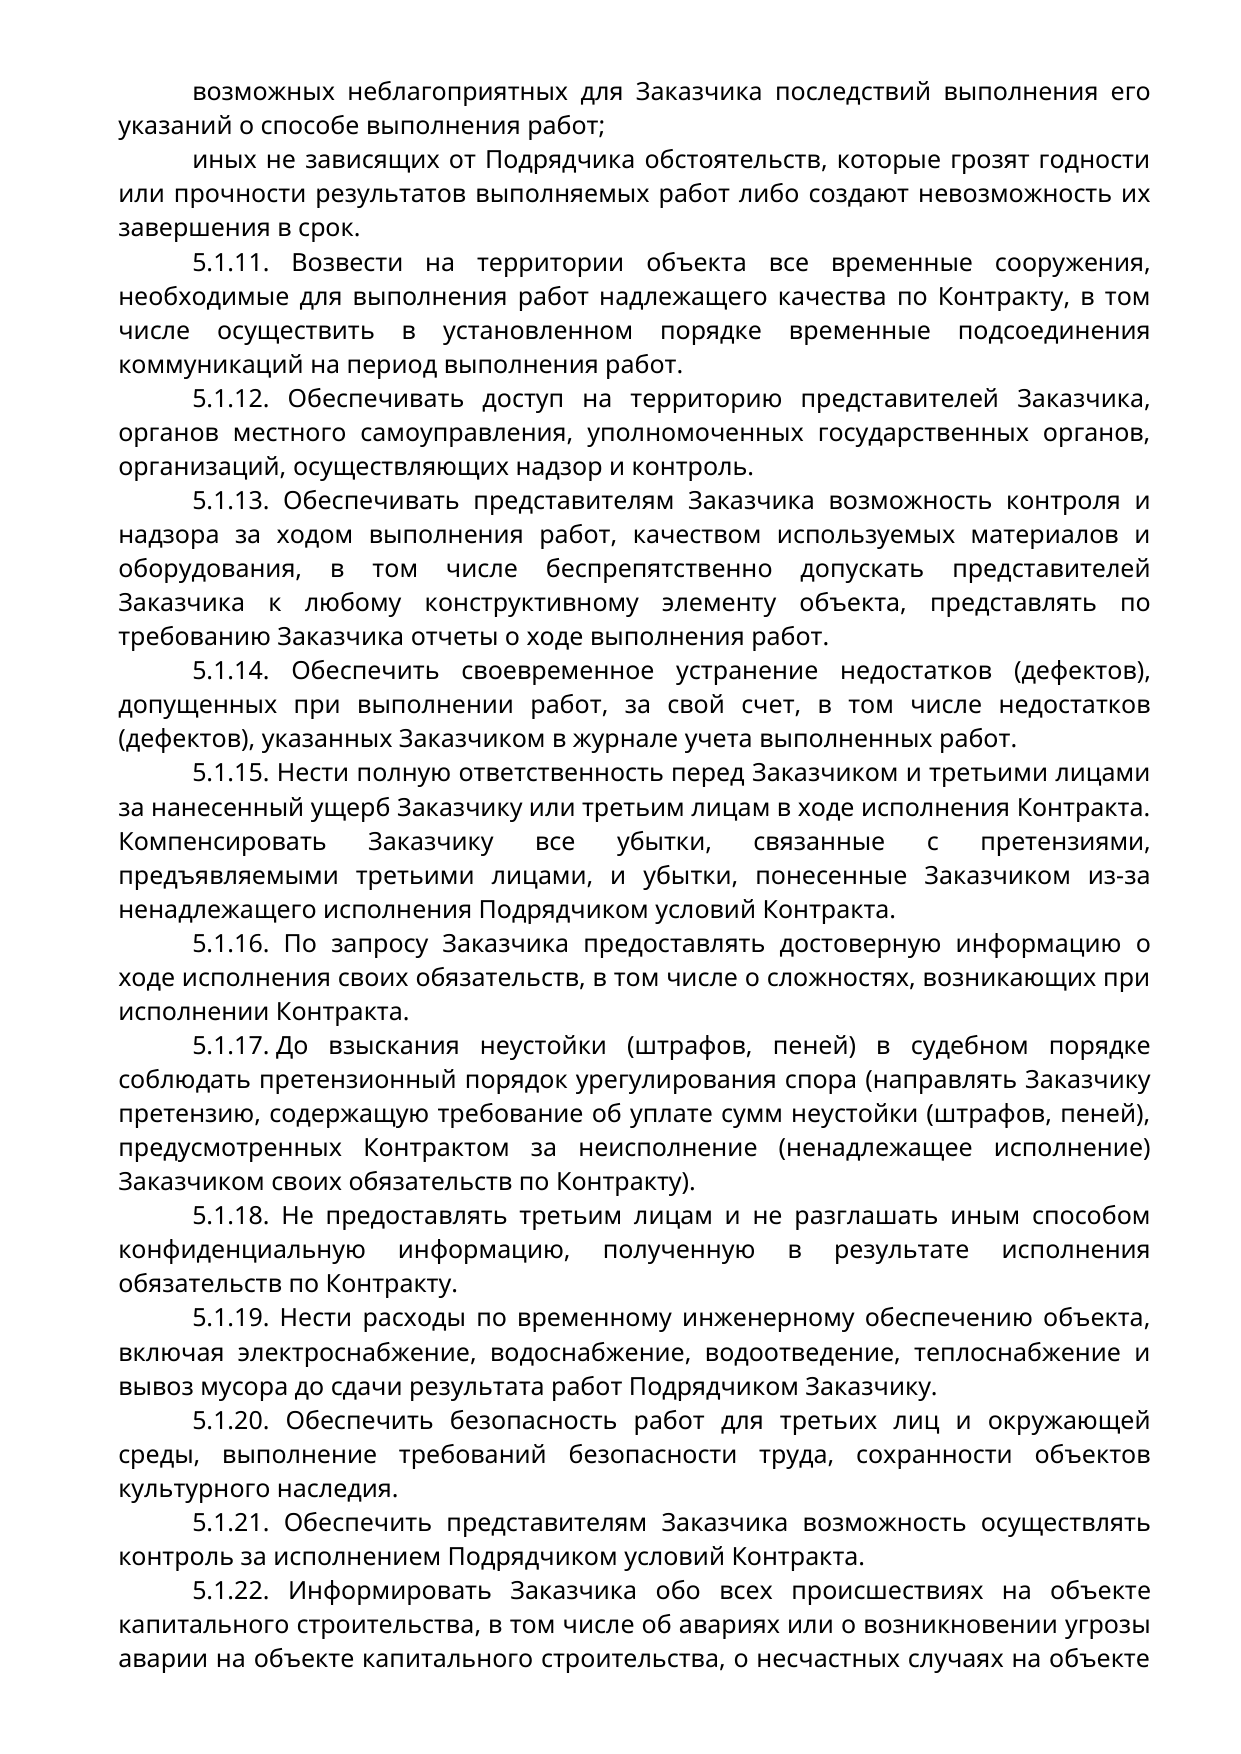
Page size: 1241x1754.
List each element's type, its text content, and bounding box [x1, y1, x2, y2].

text 5.1.16. По запросу Заказчика предоставлять достоверную информацию о ходе исполнения своих обязательств, в том числе о сложностях, возникающих при исполнении Контракта. [118, 925, 1152, 1028]
text 5.1.20. Обеспечить безопасность работ для третьих лиц и окружающей среды, выполнение требований безопасности труда, сохранности объектов культурного наследия. [118, 1402, 1152, 1504]
text 5.1.14. Обеспечить своевременное устранение недостатков (дефектов), допущенных при выполнении работ, за свой счет, в том числе недостатков (дефектов), указанных Заказчиком в журнале учета выполненных работ. [118, 653, 1152, 755]
text иных не зависящих от Подрядчика обстоятельств, которые грозят годности или прочности результатов выполняемых работ либо создают невозможность их завершения в срок. [118, 142, 1152, 244]
text 5.1.18. Не предоставлять третьим лицам и не разглашать иным способом конфиденциальную информацию, полученную в результате исполнения обязательств по Контракту. [118, 1198, 1152, 1300]
text 5.1.19. Нести расходы по временному инженерному обеспечению объекта, включая электроснабжение, водоснабжение, водоотведение, теплоснабжение и вывоз мусора до сдачи результата работ Подрядчиком Заказчику. [118, 1300, 1152, 1402]
text 5.1.17. До взыскания неустойки (штрафов, пеней) в судебном порядке соблюдать претензионный порядок урегулирования спора (направлять Заказчику претензию, содержащую требование об уплате сумм неустойки (штрафов, пеней), предусмотренных Контрактом за неисполнение (ненадлежащее исполнение) Заказчиком своих обязательств по Контракту). [118, 1028, 1152, 1198]
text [118, 1573, 1152, 1675]
text 5.1.12. Обеспечивать доступ на территорию представителей Заказчика, органов местного самоуправления, уполномоченных государственных органов, организаций, осуществляющих надзор и контроль. [118, 380, 1152, 483]
text 5.1.13. Обеспечивать представителям Заказчика возможность контроля и надзора за ходом выполнения работ, качеством используемых материалов и оборудования, в том числе беспрепятственно допускать представителей Заказчика к любому конструктивному элементу объекта, представлять по требованию Заказчика отчеты о ходе выполнения работ. [118, 483, 1152, 653]
text 5.1.15. Нести полную ответственность перед Заказчиком и третьими лицами за нанесенный ущерб Заказчику или третьим лицам в ходе исполнения Контракта. Компенсировать Заказчику все убытки, связанные с претензиями, предъявляемыми третьими лицами, и убытки, понесенные Заказчиком из-за ненадлежащего исполнения Подрядчиком условий Контракта. [118, 755, 1152, 925]
text 5.1.11. Возвести на территории объекта все временные сооружения, необходимые для выполнения работ надлежащего качества по Контракту, в том числе осуществить в установленном порядке временные подсоединения коммуникаций на период выполнения работ. [118, 244, 1152, 380]
text 5.1.21. Обеспечить представителям Заказчика возможность осуществлять контроль за исполнением Подрядчиком условий Контракта. [118, 1504, 1152, 1573]
text возможных неблагоприятных для Заказчика последствий выполнения его указаний о способе выполнения работ; [118, 74, 1152, 142]
